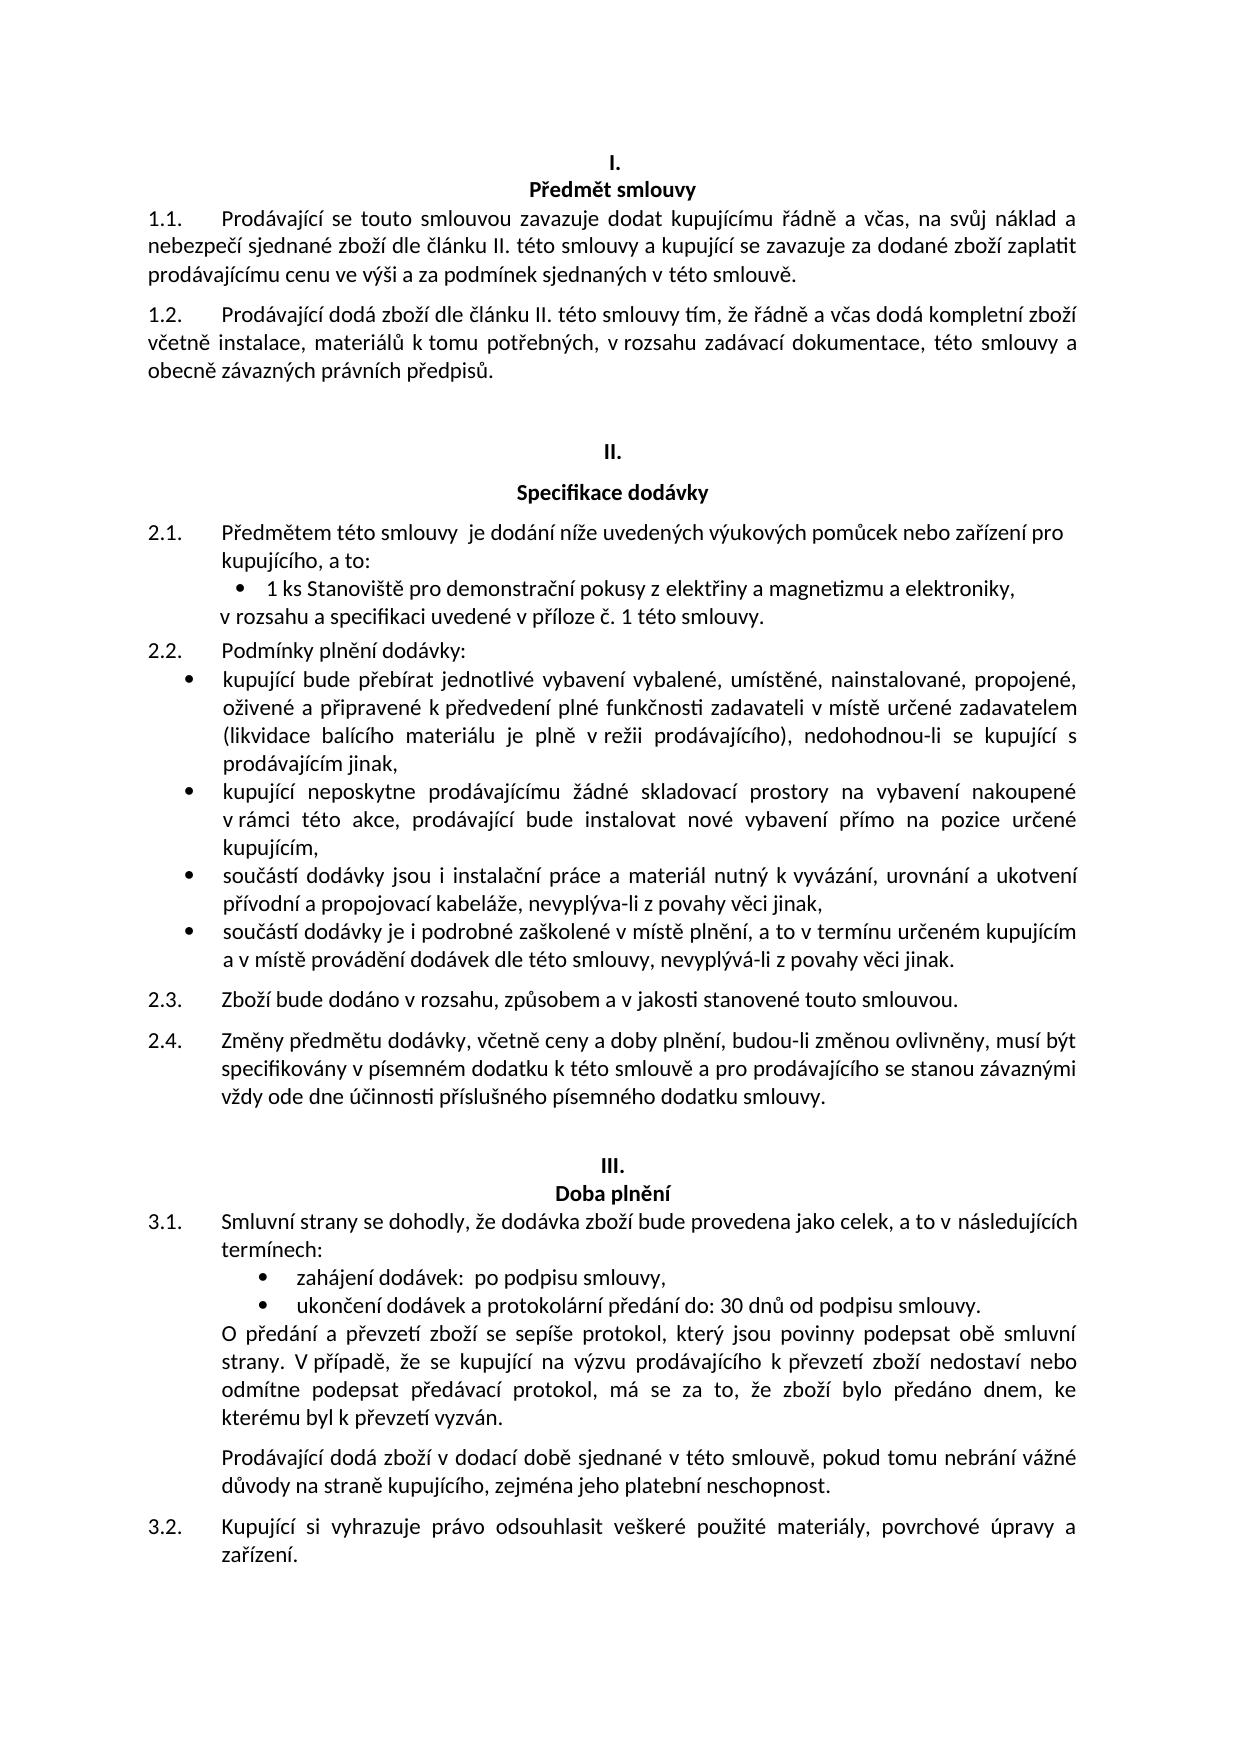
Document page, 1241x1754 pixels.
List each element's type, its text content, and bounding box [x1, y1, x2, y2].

list kupující bude přebírat jednotlivé vybavení vybalené, umístěné, nainstalované, propojené, oživené a připravené k předvedení plné funkčnosti zadavateli v místě určené zadavatelem (likvidace balícího materiálu je plně v režii prodávajícího), nedohodnou-li se kupující s prodávajícím jinak, [185, 665, 1078, 777]
text 1.1. Prodávající se touto smlouvou zavazuje dodat kupujícímu řádně a včas, na svůj náklad a nebezpečí sjednané zboží dle článku II. této smlouvy a kupující se zavazuje za dodané zboží zaplatit prodávajícímu cenu ve výši a za podmínek sjednaných v této smlouvě. [148, 204, 1078, 288]
text 2.2. Podmínky plnění dodávky: [148, 637, 1078, 665]
text 2.4. Změny předmětu dodávky, včetně ceny a doby plnění, budou-li změnou ovlivněny, musí být specifikovány v písemném dodatku k této smlouvě a pro prodávajícího se stanou závaznými vždy ode dne účinnosti příslušného písemného dodatku smlouvy. [148, 1026, 1078, 1110]
text 1.2. Prodávající dodá zboží dle článku II. této smlouvy tím, že řádně a včas dodá kompletní zboží včetně instalace, materiálů k tomu potřebných, v rozsahu zadávací dokumentace, této smlouvy a obecně závazných právních předpisů. [148, 300, 1078, 384]
list součástí dodávky jsou i instalační práce a materiál nutný k vyvázání, urovnání a ukotvení přívodní a propojovací kabeláže, nevyplýva-li z povahy věci jinak, [185, 861, 1078, 917]
text 2.3. Zboží bude dodáno v rozsahu, způsobem a v jakosti stanovené touto smlouvou. [148, 986, 1078, 1014]
list 2.1. Předmětem této smlouvy je dodání níže uvedených výukových pomůcek nebo zařízení pro kupujícího, a to: [148, 518, 1078, 574]
text Specifikace dodávky [148, 478, 1078, 506]
text III. [148, 1151, 1078, 1179]
list ukončení dodávek a protokolární předání do: 30 dnů od podpisu smlouvy. [259, 1291, 1078, 1319]
list součástí dodávky je i podrobné zaškolené v místě plnění, a to v termínu určeném kupujícím a v místě provádění dodávek dle této smlouvy, nevyplývá-li z povahy věci jinak. [185, 917, 1078, 973]
text 3.1. Smluvní strany se dohodly, že dodávka zboží bude provedena jako celek, a to v následujících termínech: [148, 1207, 1078, 1263]
text Předmět smlouvy [148, 176, 1078, 204]
list kupující neposkytne prodávajícímu žádné skladovací prostory na vybavení nakoupené v rámci této akce, prodávající bude instalovat nové vybavení přímo na pozice určené kupujícím, [185, 777, 1078, 861]
list 1 ks Stanoviště pro demonstrační pokusy z elektřiny a magnetizmu a elektroniky, [236, 574, 1078, 602]
text 3.2. Kupující si vyhrazuje právo odsouhlasit veškeré použité materiály, povrchové úpravy a zařízení. [148, 1512, 1078, 1568]
text O předání a převzetí zboží se sepíše protokol, který jsou povinny podepsat obě smluvní strany. V případě, že se kupující na výzvu prodávajícího k převzetí zboží nedostaví nebo odmítne podepsat předávací protokol, má se za to, že zboží bylo předáno dnem, ke kterému byl k převzetí vyzván. [221, 1319, 1078, 1431]
text Prodávající dodá zboží v dodací době sjednané v této smlouvě, pokud tomu nebrání vážné důvody na straně kupujícího, zejména jeho platební neschopnost. [221, 1443, 1078, 1499]
text Doba plnění [148, 1179, 1078, 1207]
list v rozsahu a specifikaci uvedené v příloze č. 1 této smlouvy. [148, 602, 1078, 630]
list zahájení dodávek: po podpisu smlouvy, [259, 1263, 1078, 1291]
text II. [148, 437, 1078, 465]
text I. [148, 148, 1078, 176]
